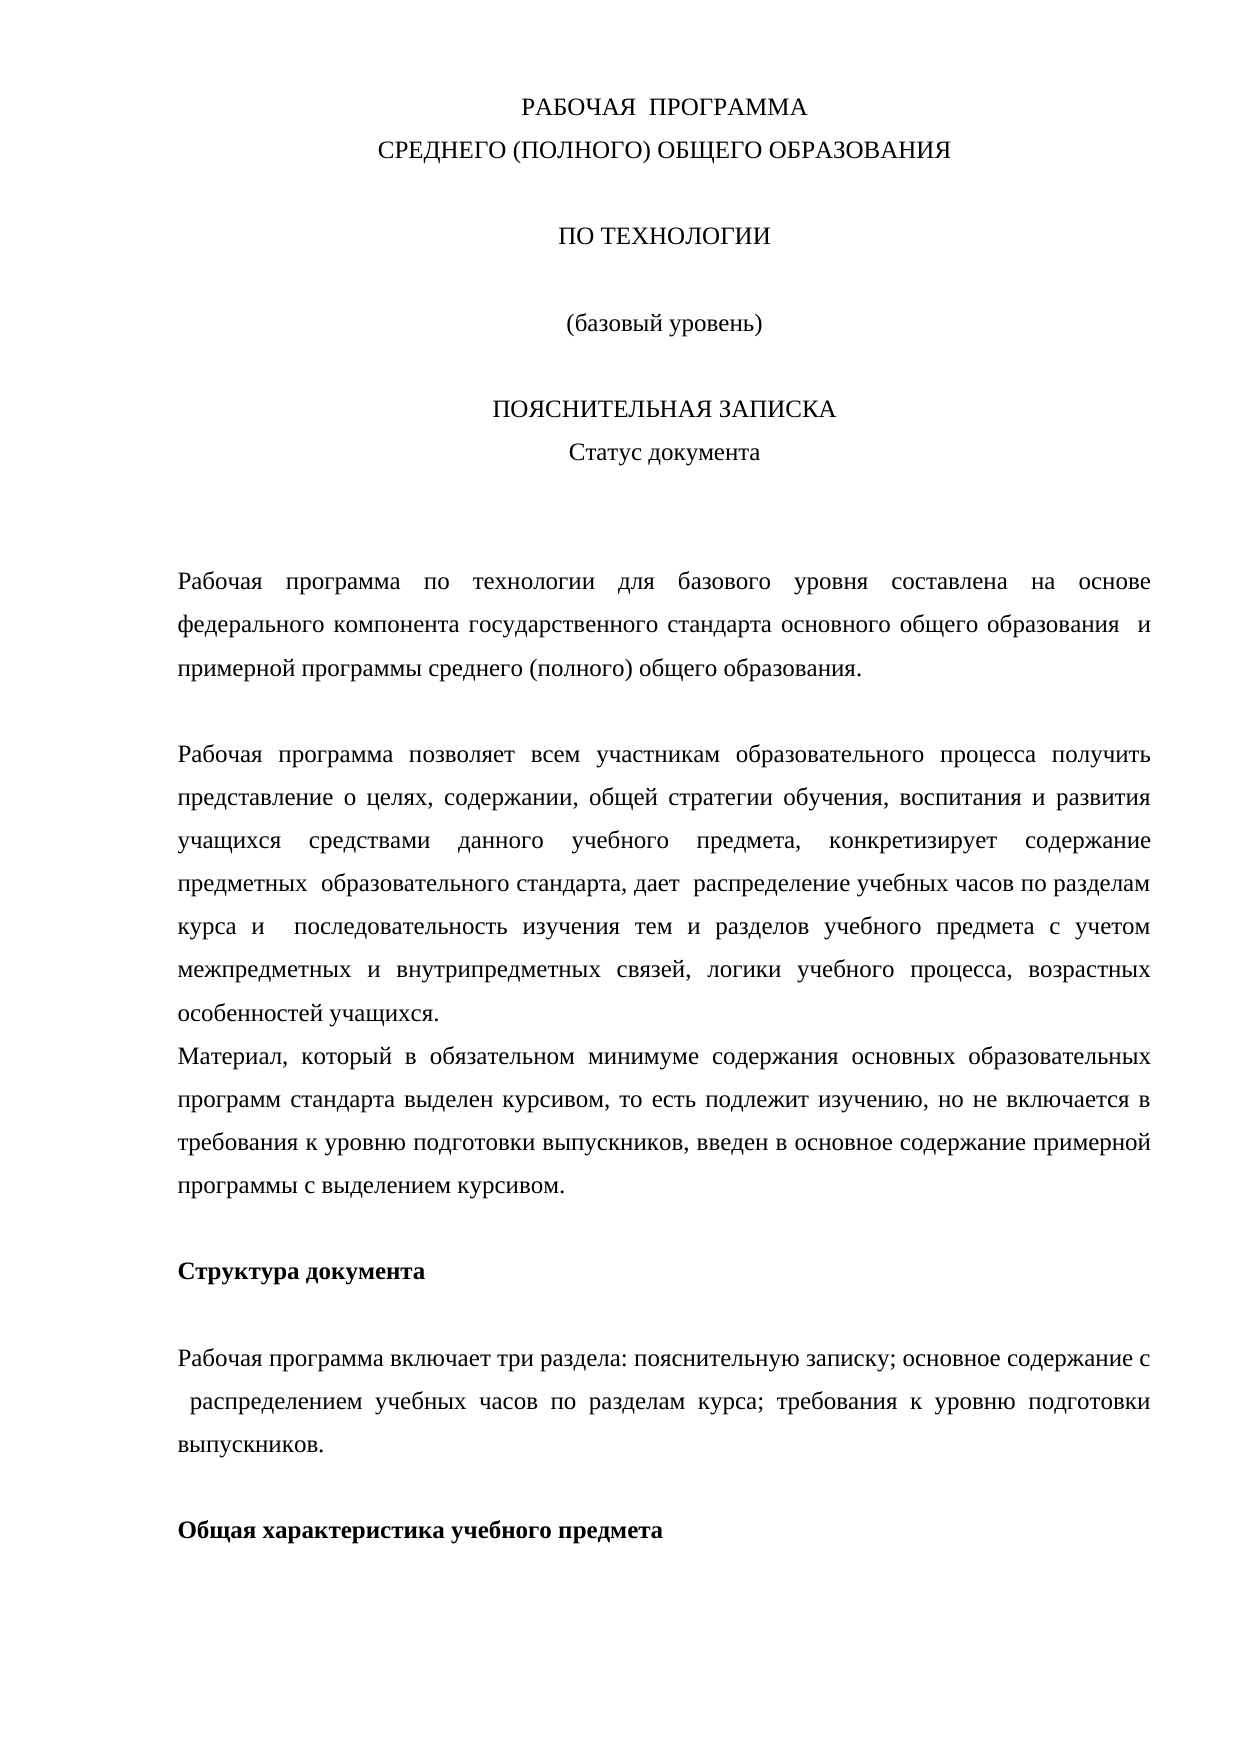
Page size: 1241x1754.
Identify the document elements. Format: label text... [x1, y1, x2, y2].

text Материал, который в обязательном минимуме содержания основных образовательных программ стандарта выделен курсивом, то есть подлежит изучению, но не включается в требования к уровню подготовки выпускников, введен в основное содержание примерной программы с выделением курсивом. [177, 1041, 1152, 1199]
text распределением учебных часов по разделам курса; требования к уровню подготовки выпускников. [177, 1386, 1152, 1458]
text РАБОЧАЯ ПРОГРАММА [177, 92, 1152, 121]
text Структура документа [177, 1256, 1152, 1285]
text ПОЯСНИТЕЛЬНАЯ ЗАПИСКА [177, 394, 1152, 423]
text Рабочая программа позволяет всем участникам образовательного процесса получить представление о целях, содержании, общей стратегии обучения, воспитания и развития учащихся средствами данного учебного предмета, конкретизирует содержание предметных образовательного стандарта, дает распределение учебных часов по разделам курса и последовательность изучения тем и разделов учебного предмета с учетом межпредметных и внутрипредметных связей, логики учебного процесса, возрастных особенностей учащихся. [177, 739, 1152, 1026]
text Рабочая программа по технологии для базового уровня составлена на основе федерального компонента государственного стандарта основного общего образования и примерной программы среднего (полного) общего образования. [177, 566, 1152, 681]
text СРЕДНЕГО (ПОЛНОГО) ОБЩЕГО ОБРАЗОВАНИЯ [177, 135, 1152, 164]
text ПО ТЕХНОЛОГИИ [177, 221, 1152, 250]
text Статус документа [177, 437, 1152, 466]
text Общая характеристика учебного предмета [177, 1515, 1152, 1544]
text Рабочая программа включает три раздела: пояснительную записку; основное содержание с [177, 1343, 1152, 1371]
text (базовый уровень) [177, 308, 1152, 336]
